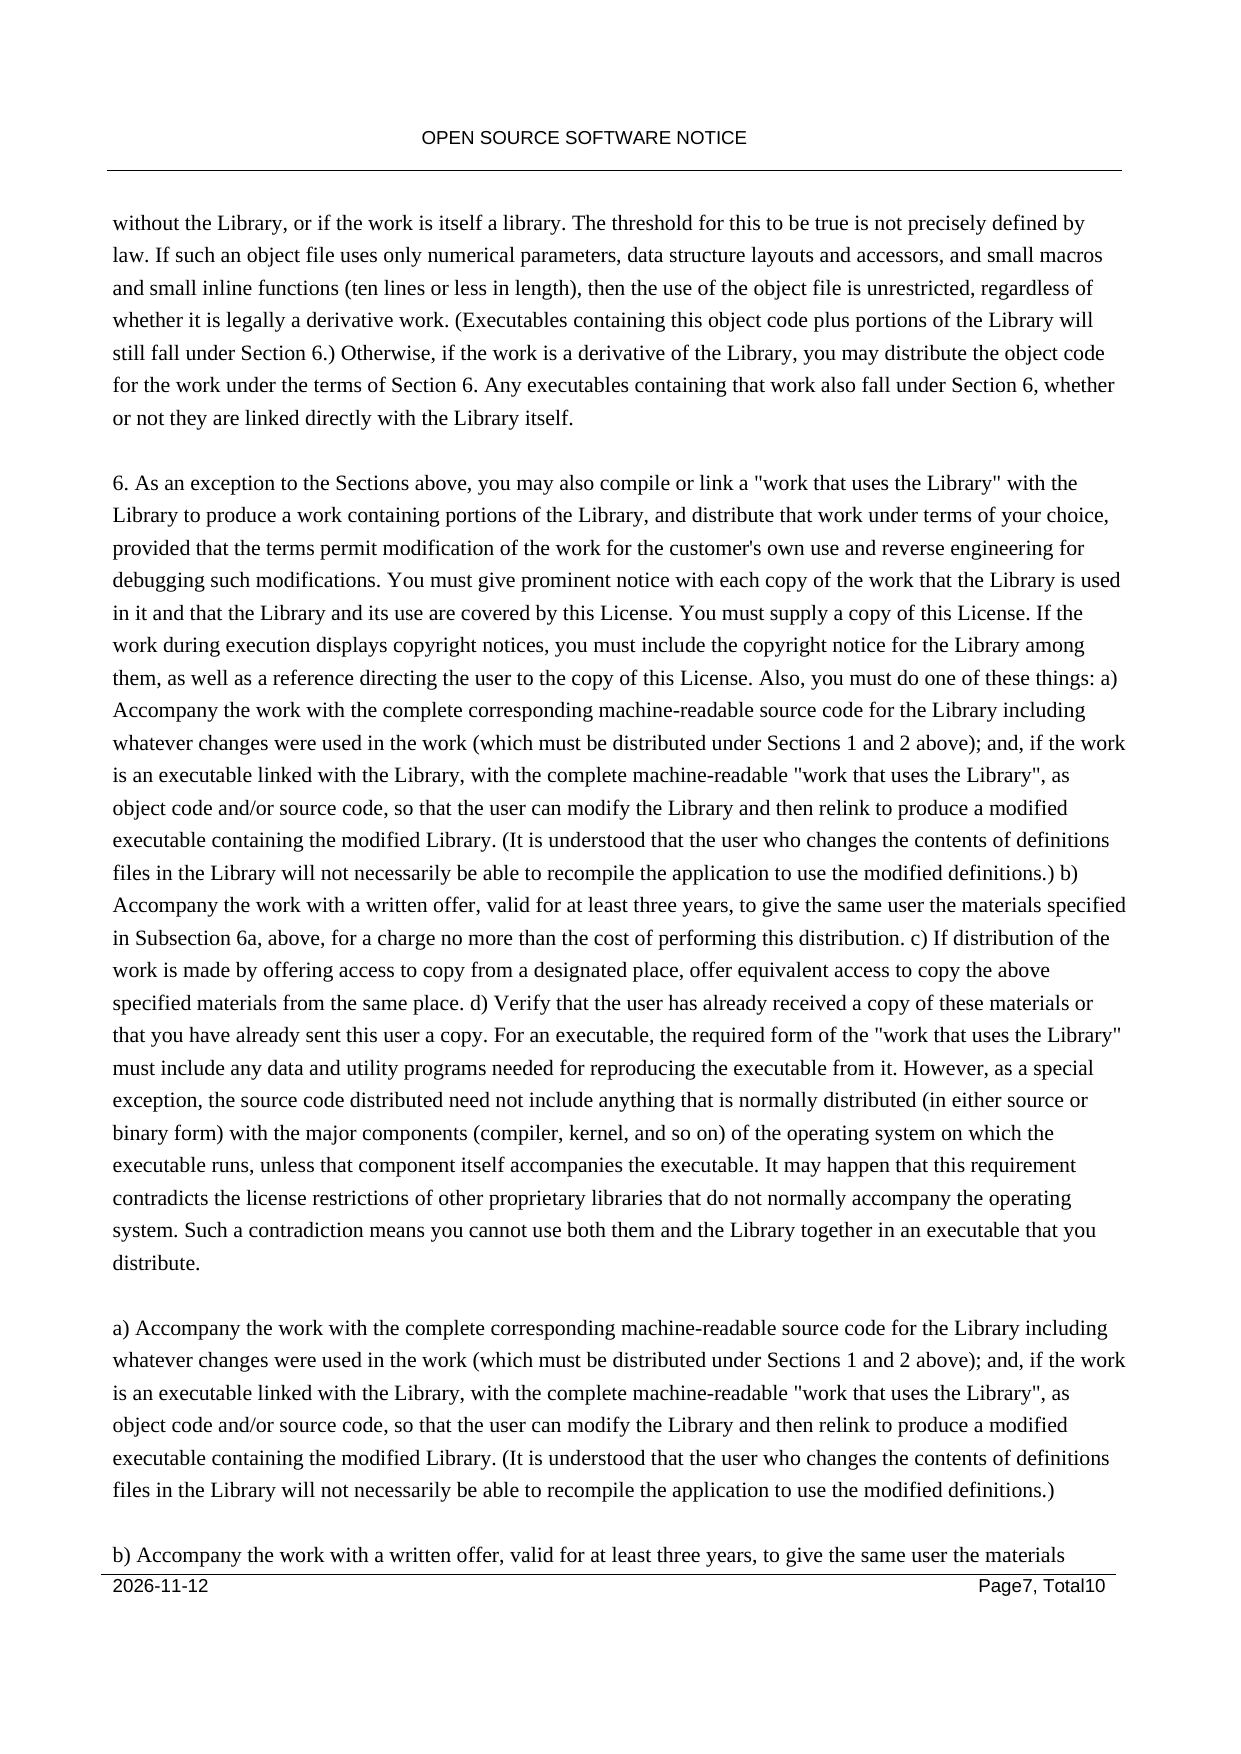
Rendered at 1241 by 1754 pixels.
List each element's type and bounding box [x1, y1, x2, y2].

text [112, 206, 1128, 1571]
